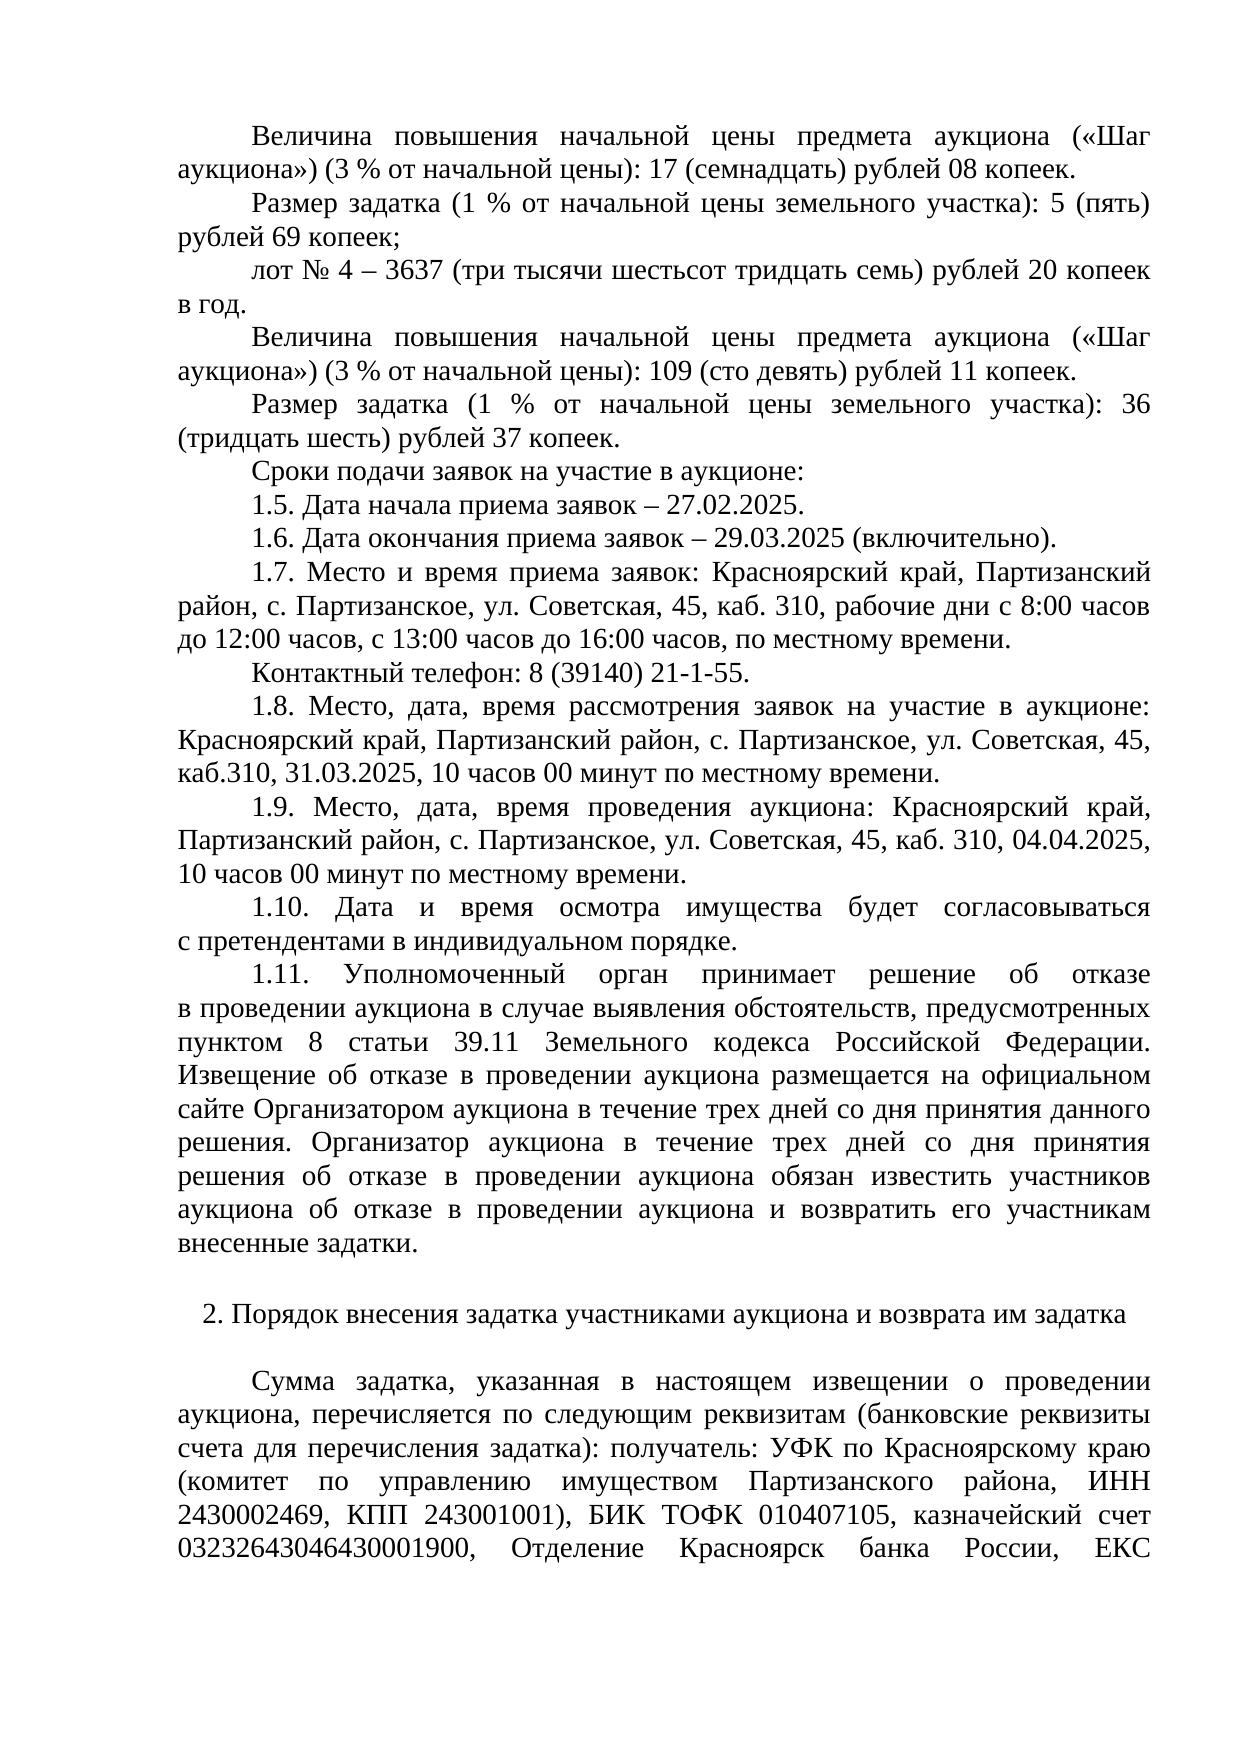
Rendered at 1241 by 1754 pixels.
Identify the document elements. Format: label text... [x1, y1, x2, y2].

text 1.10. Дата и время осмотра имущества будет согласовываться с претендентами в индивидуальном порядке. [177, 889, 1152, 957]
text лот № 4 – 3637 (три тысячи шестьсот тридцать семь) рублей 20 копеек в год. [177, 252, 1152, 319]
text 1.6. Дата окончания приема заявок – 29.03.2025 (включительно). [177, 521, 1152, 554]
text 1.5. Дата начала приема заявок – 27.02.2025. [177, 487, 1152, 521]
text 1.9. Место, дата, время проведения аукциона: Красноярский край, Партизанский район, с. Партизанское, ул. Советская, 45, каб. 310, 04.04.2025, 10 часов 00 минут по местному времени. [177, 789, 1152, 889]
text Величина повышения начальной цены предмета аукциона («Шаг аукциона») (3 % от начальной цены): 109 (сто девять) рублей 11 копеек. [177, 319, 1152, 386]
text Размер задатка (1 % от начальной цены земельного участка): 36 (тридцать шесть) рублей 37 копеек. [177, 386, 1152, 453]
text 2. Порядок внесения задатка участниками аукциона и возврата им задатка [177, 1296, 1152, 1329]
text 1.11. Уполномоченный орган принимает решение об отказе в проведении аукциона в случае выявления обстоятельств, предусмотренных пунктом 8 статьи 39.11 Земельного кодекса Российской Федерации. Извещение об отказе в проведении аукциона размещается на официальном сайте Организатором аукциона в течение трех дней со дня принятия данного решения. Организатор аукциона в течение трех дней со дня принятия решения об отказе в проведении аукциона обязан известить участников аукциона об отказе в проведении аукциона и возвратить его участникам внесенные задатки. [177, 957, 1152, 1258]
text Величина повышения начальной цены предмета аукциона («Шаг аукциона») (3 % от начальной цены): 17 (семнадцать) рублей 08 копеек. [177, 118, 1152, 185]
text Контактный телефон: 8 (39140) 21-1-55. [177, 655, 1152, 688]
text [177, 1359, 1156, 1629]
text Сроки подачи заявок на участие в аукционе: [177, 453, 1152, 487]
text 1.8. Место, дата, время рассмотрения заявок на участие в аукционе: Красноярский край, Партизанский район, с. Партизанское, ул. Советская, 45, каб.310, 31.03.2025, 10 часов 00 минут по местному времени. [177, 688, 1152, 789]
text Размер задатка (1 % от начальной цены земельного участка): 5 (пять) рублей 69 копеек; [177, 185, 1152, 252]
text 1.7. Место и время приема заявок: Красноярский край, Партизанский район, с. Партизанское, ул. Советская, 45, каб. 310, рабочие дни с 8:00 часов до 12:00 часов, с 13:00 часов до 16:00 часов, по местному времени. [177, 554, 1152, 655]
